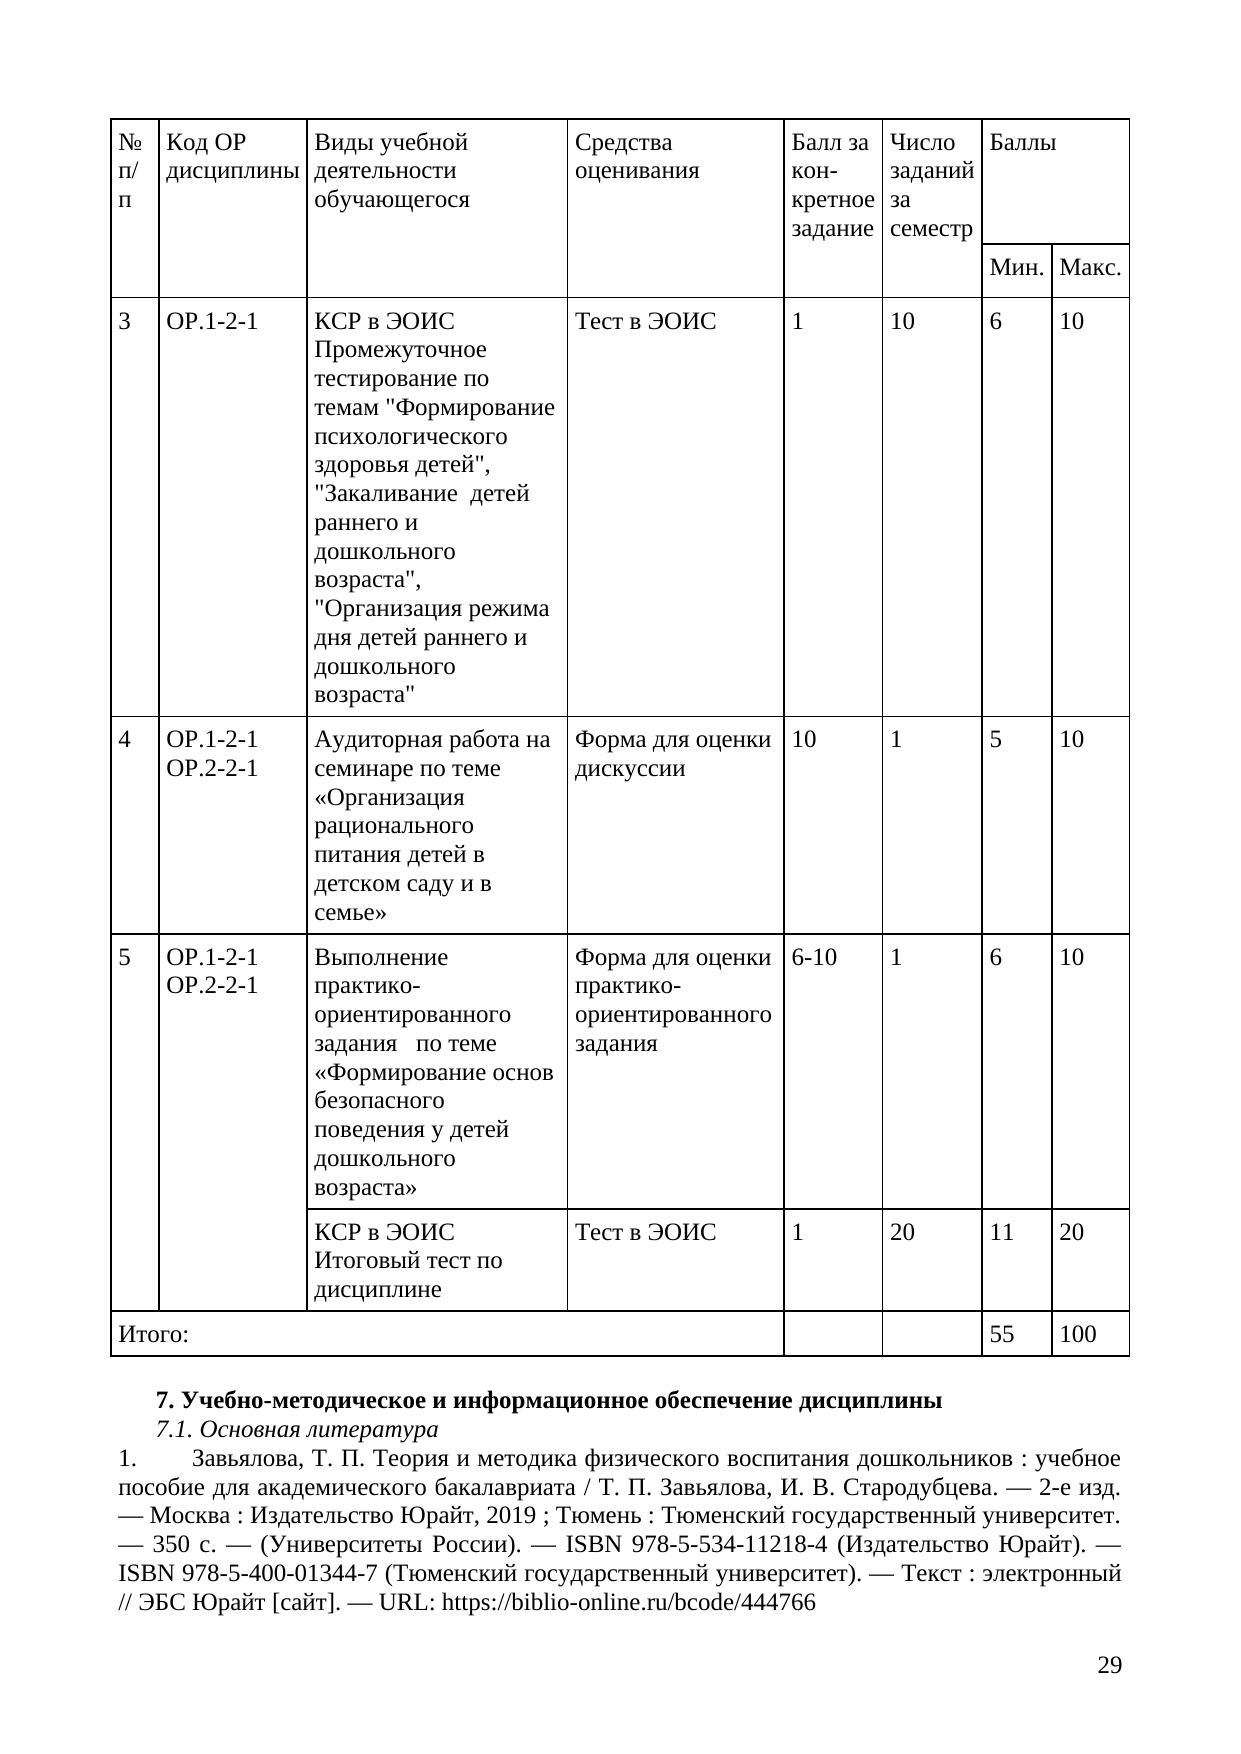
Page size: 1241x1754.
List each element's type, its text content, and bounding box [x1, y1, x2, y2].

table_cell [883, 1312, 981, 1355]
subtitle 7.1. Основная литература [118, 1414, 1122, 1443]
table_cell 20 [883, 1210, 981, 1310]
table_cell 4 [112, 717, 158, 933]
table_header Виды учебной деятельности обучающегося [308, 120, 567, 297]
table_cell 6 [983, 935, 1051, 1208]
table_cell 6 [983, 298, 1051, 716]
table_header Баллы [983, 120, 1129, 243]
table_cell 1 [883, 935, 981, 1208]
table_header Код ОР дисциплины [160, 120, 306, 297]
table_cell 5 [112, 935, 158, 1310]
table_cell 10 [1053, 298, 1129, 716]
table_cell 5 [983, 717, 1051, 933]
table_cell 20 [1053, 1210, 1129, 1310]
table_cell 55 [983, 1312, 1051, 1355]
table_cell 3 [112, 298, 158, 716]
table_header Балл за кон-кретное задание [785, 120, 882, 297]
text 1. Завьялова, Т. П. Теория и методика физического воспитания дошкольников : учебное пособие для академического бакалавриата / Т. П. Завьялова, И. В. Стародубцева. — 2-е изд. — Москва : Издательство Юрайт, 2019 ; Тюмень : Тюменский государственный университет. — 350 с. — (Университеты России). — ISBN 978-5-534-11218-4 (Издательство Юрайт). — ISBN 978-5-400-01344-7 (Тюменский государственный университет). — Текст : электронный // ЭБС Юрайт [сайт]. — URL: https://biblio-online.ru/bcode/444766 [118, 1443, 1122, 1615]
table_cell Тест в ЭОИС [568, 1210, 783, 1310]
table_cell Макс. [1053, 245, 1129, 297]
table_cell Форма для оценки практико-ориентированного задания [568, 935, 783, 1208]
table_cell Тест в ЭОИС [568, 298, 783, 716]
table_cell 10 [883, 298, 981, 716]
table_cell КСР в ЭОИС Промежуточное тестирование по темам "Формирование психологического здоровья детей", "Закаливание детей раннего и дошкольного возраста", "Организация режима дня детей раннего и дошкольного возраста" [308, 298, 567, 716]
table_cell 1 [785, 298, 882, 716]
table_header Средства оценивания [568, 120, 783, 297]
table_cell 1 [883, 717, 981, 933]
subtitle 7. Учебно-методическое и информационное обеспечение дисциплины [118, 1385, 1122, 1414]
table_cell 10 [1053, 717, 1129, 933]
table_cell ОР.1-2-1 [160, 298, 306, 716]
table_cell ОР.1-2-1 ОР.2-2-1 [160, 717, 306, 933]
table_cell 100 [1053, 1312, 1129, 1355]
table_cell 11 [983, 1210, 1051, 1310]
table_cell ОР.1-2-1 ОР.2-2-1 [160, 935, 306, 1310]
table_cell 6-10 [785, 935, 882, 1208]
table_cell Мин. [983, 245, 1051, 297]
table_cell 10 [785, 717, 882, 933]
table_cell Форма для оценки дискуссии [568, 717, 783, 933]
table_header Число заданий за семестр [883, 120, 981, 297]
table_cell 10 [1053, 935, 1129, 1208]
table_header № п/п [112, 120, 158, 297]
table_cell Аудиторная работа на семинаре по теме «Организация рационального питания детей в детском саду и в семье» [308, 717, 567, 933]
table_cell КСР в ЭОИС Итоговый тест по дисциплине [308, 1210, 567, 1310]
table_cell Итого: [112, 1312, 783, 1355]
table_cell [785, 1312, 882, 1355]
table_cell 1 [785, 1210, 882, 1310]
table_cell Выполнение практико-ориентированного задания по теме «Формирование основ безопасного поведения у детей дошкольного возраста» [308, 935, 567, 1208]
